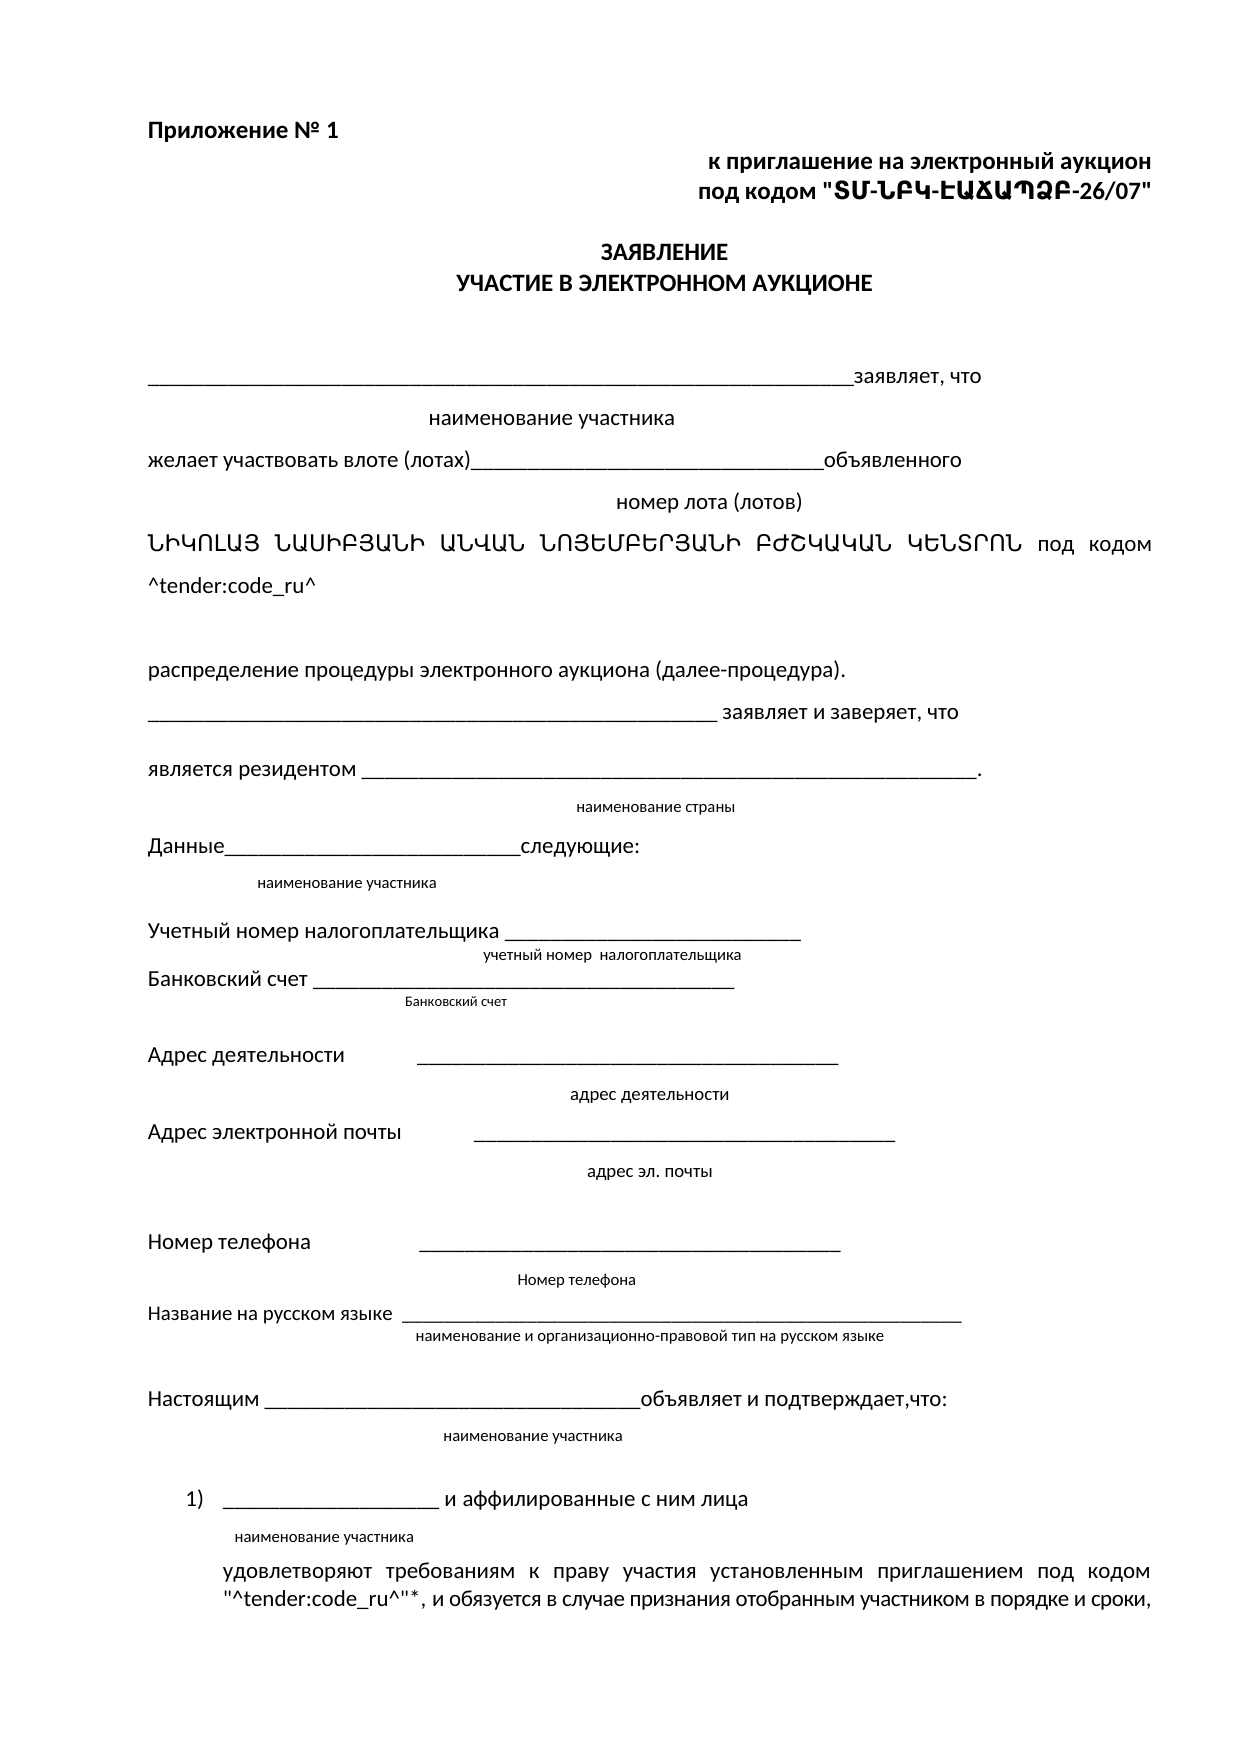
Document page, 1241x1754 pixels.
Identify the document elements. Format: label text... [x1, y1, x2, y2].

text является резидентом ______________________________________________________. [148, 754, 1152, 783]
text распределение процедуры электронного аукциона (далее-процедура). [148, 655, 1152, 683]
text наименование участника [428, 403, 1152, 431]
text наименование участника [148, 873, 1152, 893]
text Банковский счет [148, 992, 1152, 1010]
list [223, 1556, 1152, 1612]
text наименование участника [148, 1526, 1152, 1546]
text ______________________________________________________________заявляет, что [148, 361, 1152, 389]
text наименование участника [443, 1426, 1152, 1446]
text к приглашение на электронный аукцион [177, 145, 1152, 176]
text наименование страны [576, 797, 1152, 817]
text Номер телефона _____________________________________ [148, 1227, 1152, 1256]
text учетный номер налогоплательщика [148, 944, 1152, 964]
text Данные__________________________следующие: [148, 831, 1152, 859]
text УЧАСТИЕ В ЭЛЕКТРОННОМ АУКЦИОНЕ [177, 267, 1152, 298]
list ___________________ и аффилированные с ним лица [185, 1484, 1152, 1512]
text под кодом "ՏՄ-ՆԲԿ-ԷԱՃԱՊՁԲ-26/07" [177, 176, 1152, 206]
text ЗАЯВЛЕНИЕ [177, 237, 1152, 267]
text номер лота (лотов) [606, 487, 1152, 515]
text Банковский счет _____________________________________ [148, 964, 1152, 992]
text адрес деятельности [148, 1082, 1152, 1105]
text 2.4 На этапе аукциона участник представляет сниженные ценовые предложения в порядке, установленном пунктом 2.2 части 2 настоящего приглашения, без необходимости загрузки новых документов в систему. Приложение № 1 [148, 86, 1152, 145]
text __________________________________________________ заявляет и заверяет, что [148, 697, 1152, 725]
text Учетный номер налогоплательщика __________________________ [148, 916, 1152, 944]
text наименование и организационно-правовой тип на русском языке [148, 1325, 1152, 1346]
text Название на русском языке ______________________________________________________ [148, 1300, 1152, 1325]
text желает участвовать влоте (лотах)_______________________________объявленного [148, 445, 1152, 473]
text Адрес деятельности _____________________________________ [148, 1040, 1152, 1068]
text Адрес электронной почты _____________________________________ [148, 1117, 1152, 1145]
text Номер телефона [517, 1269, 1152, 1290]
text адрес эл. почты [148, 1159, 1152, 1182]
text Настоящим _________________________________объявляет и подтверждает,что: [148, 1384, 1152, 1412]
text ՆԻԿՈԼԱՅ ՆԱՍԻԲՅԱՆԻ ԱՆՎԱՆ ՆՈՅԵՄԲԵՐՅԱՆԻ ԲԺՇԿԱԿԱՆ ԿԵՆՏՐՈՆ под кодом ^tender:code_ru^ [148, 529, 1152, 599]
